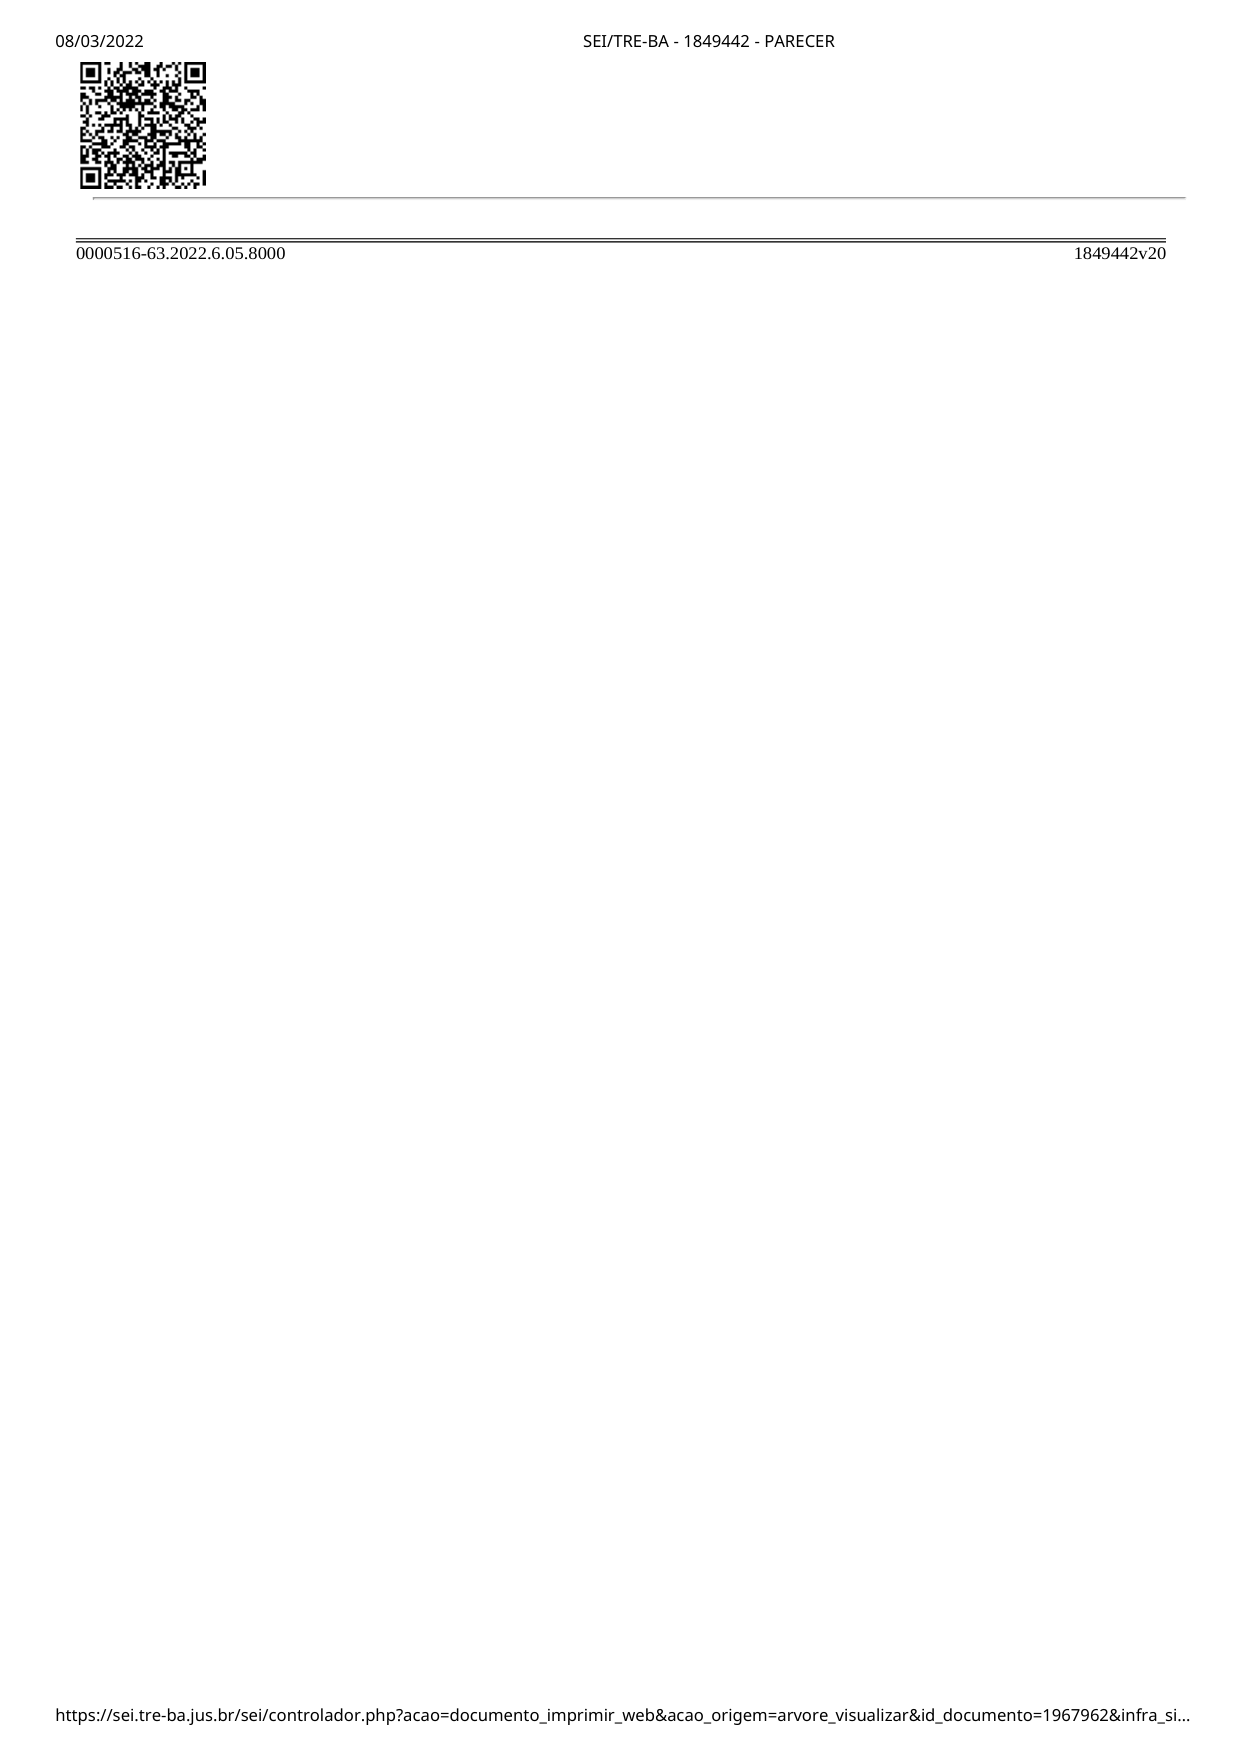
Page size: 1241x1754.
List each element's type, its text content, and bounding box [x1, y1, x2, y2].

text 0000516-63.2022.6.05.8000 1849442v20 [76, 234, 1182, 263]
picture [80, 62, 206, 189]
